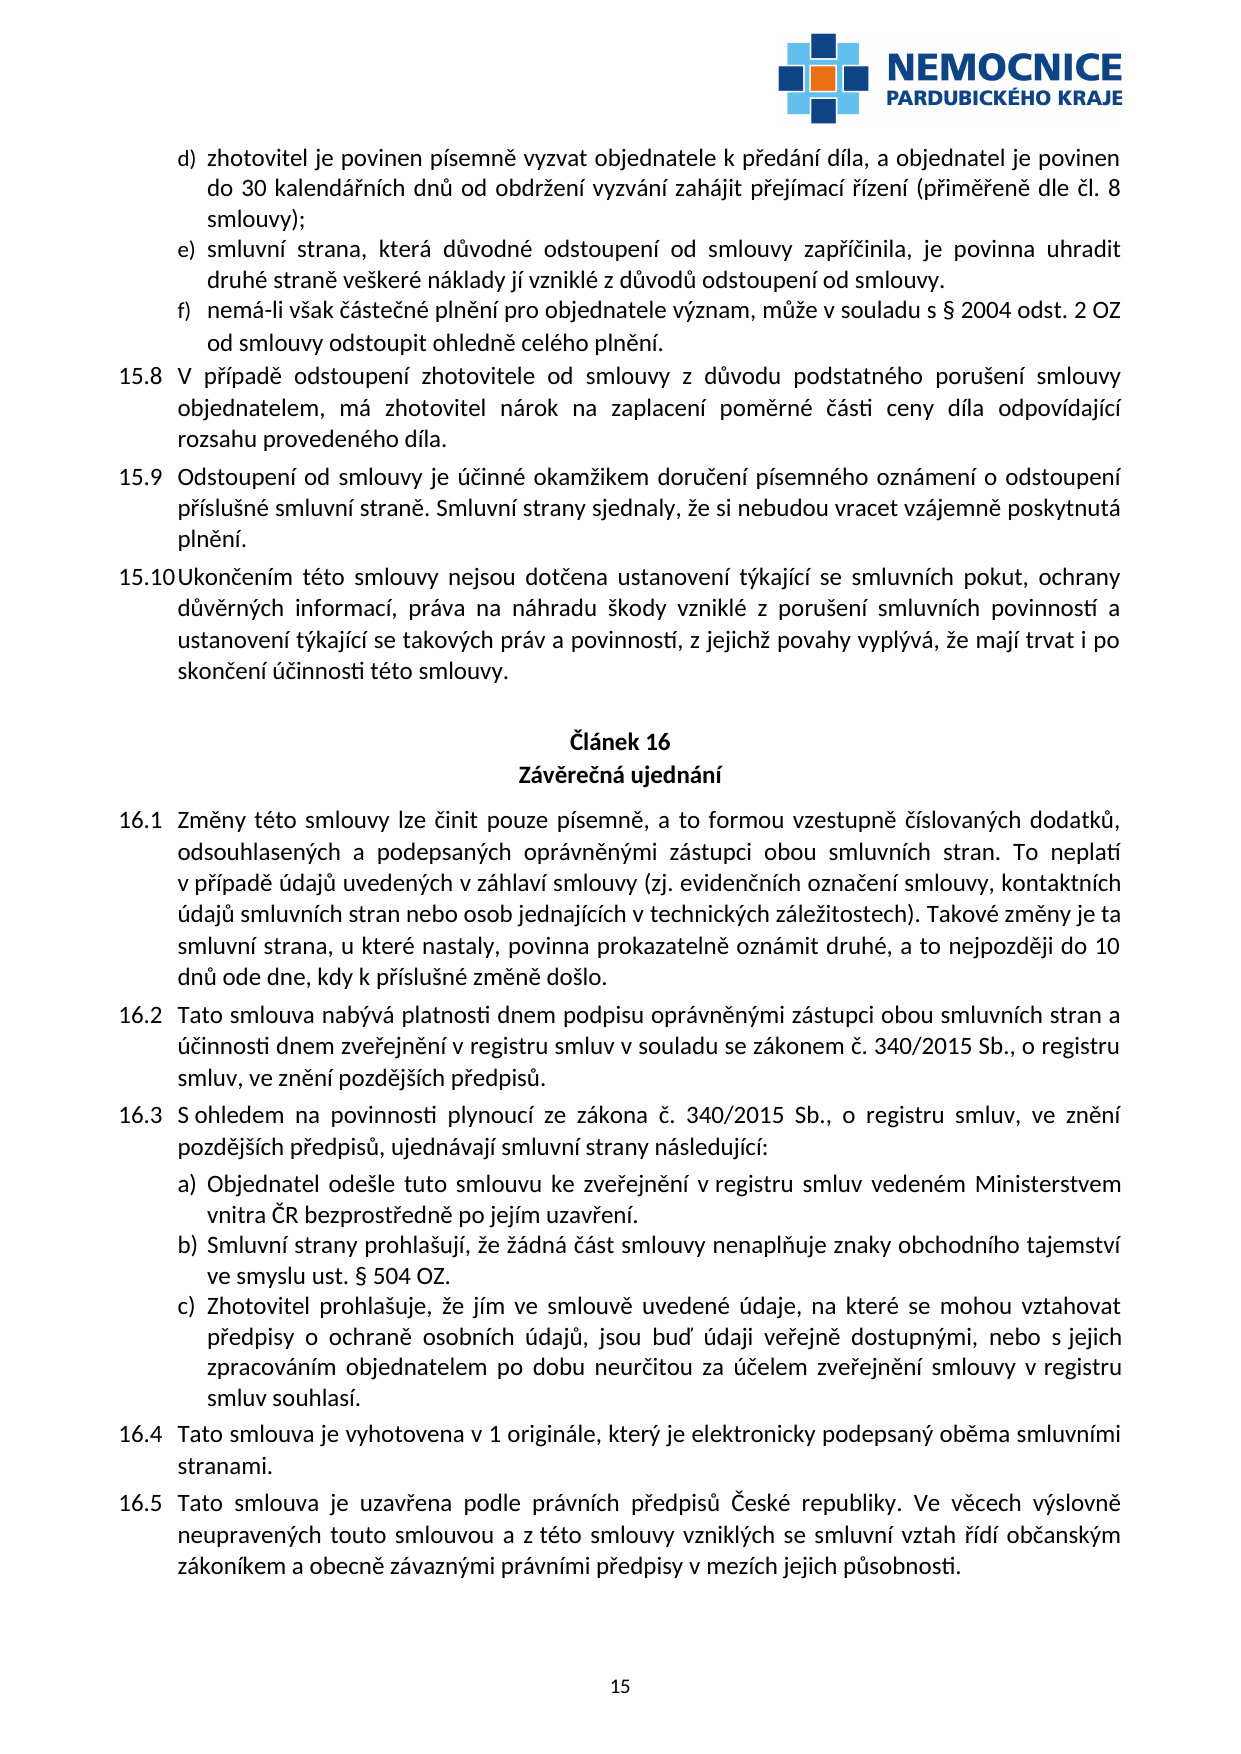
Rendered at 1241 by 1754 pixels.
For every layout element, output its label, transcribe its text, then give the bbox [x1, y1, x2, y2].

list Změny této smlouvy lze činit pouze písemně, a to formou vzestupně číslovaných dodatků, odsouhlasených a podepsaných oprávněnými zástupci obou smluvních stran. To neplatí v případě údajů uvedených v záhlaví smlouvy (zj. evidenčních označení smlouvy, kontaktních údajů smluvních stran nebo osob jednajících v technických záležitostech). Takové změny je ta smluvní strana, u které nastaly, povinna prokazatelně oznámit druhé, a to nejpozději do 10 dnů ode dne, kdy k příslušné změně došlo. [118, 804, 1122, 992]
text Závěrečná ujednání [155, 759, 1085, 790]
list zhotovitel je povinen písemně vyzvat objednatele k předání díla, a objednatel je povinen do 30 kalendářních dnů od obdržení vyzvání zahájit přejímací řízení (přiměřeně dle čl. 8 smlouvy); [177, 142, 1122, 233]
list Tato smlouva nabývá platnosti dnem podpisu oprávněnými zástupci obou smluvních stran a účinnosti dnem zveřejnění v registru smluv v souladu se zákonem č. 340/2015 Sb., o registru smluv, ve znění pozdějších předpisů. [118, 999, 1122, 1092]
list Zhotovitel prohlašuje, že jím ve smlouvě uvedené údaje, na které se mohou vztahovat předpisy o ochraně osobních údajů, jsou buď údaji veřejně dostupnými, nebo s jejich zpracováním objednatelem po dobu neurčitou za účelem zveřejnění smlouvy v registru smluv souhlasí. [177, 1290, 1122, 1412]
list Objednatel odešle tuto smlouvu ke zveřejnění v registru smluv vedeném Ministerstvem vnitra ČR bezprostředně po jejím uzavření. [177, 1168, 1122, 1229]
picture [777, 32, 1123, 125]
list Ukončením této smlouvy nejsou dotčena ustanovení týkající se smluvních pokut, ochrany důvěrných informací, práva na náhradu škody vzniklé z porušení smluvních povinností a ustanovení týkající se takových práv a povinností, z jejichž povahy vyplývá, že mají trvat i po skončení účinnosti této smlouvy. [118, 561, 1122, 686]
text Článek 16 [155, 726, 1085, 756]
list Tato smlouva je vyhotovena v 1 originále, který je elektronicky podepsaný oběma smluvními stranami. [118, 1419, 1122, 1481]
list S ohledem na povinnosti plynoucí ze zákona č. 340/2015 Sb., o registru smluv, ve znění pozdějších předpisů, ujednávají smluvní strany následující: [118, 1099, 1122, 1161]
list Tato smlouva je uzavřena podle právních předpisů České republiky. Ve věcech výslovně neupravených touto smlouvou a z této smlouvy vzniklých se smluvní vztah řídí občanským zákoníkem a obecně závaznými právními předpisy v mezích jejich působnosti. [118, 1488, 1122, 1581]
list nemá-li však částečné plnění pro objednatele význam, může v souladu s § 2004 odst. 2 OZ od smlouvy odstoupit ohledně celého plnění. [177, 294, 1122, 358]
list Odstoupení od smlouvy je účinné okamžikem doručení písemného oznámení o odstoupení příslušné smluvní straně. Smluvní strany sjednaly, že si nebudou vracet vzájemně poskytnutá plnění. [118, 461, 1122, 554]
list V případě odstoupení zhotovitele od smlouvy z důvodu podstatného porušení smlouvy objednatelem, má zhotovitel nárok na zaplacení poměrné části ceny díla odpovídající rozsahu provedeného díla. [118, 360, 1122, 454]
list Smluvní strany prohlašují, že žádná část smlouvy nenaplňuje znaky obchodního tajemství ve smyslu ust. § 504 OZ. [177, 1229, 1122, 1290]
list smluvní strana, která důvodné odstoupení od smlouvy zapříčinila, je povinna uhradit druhé straně veškeré náklady jí vzniklé z důvodů odstoupení od smlouvy. [177, 233, 1122, 294]
